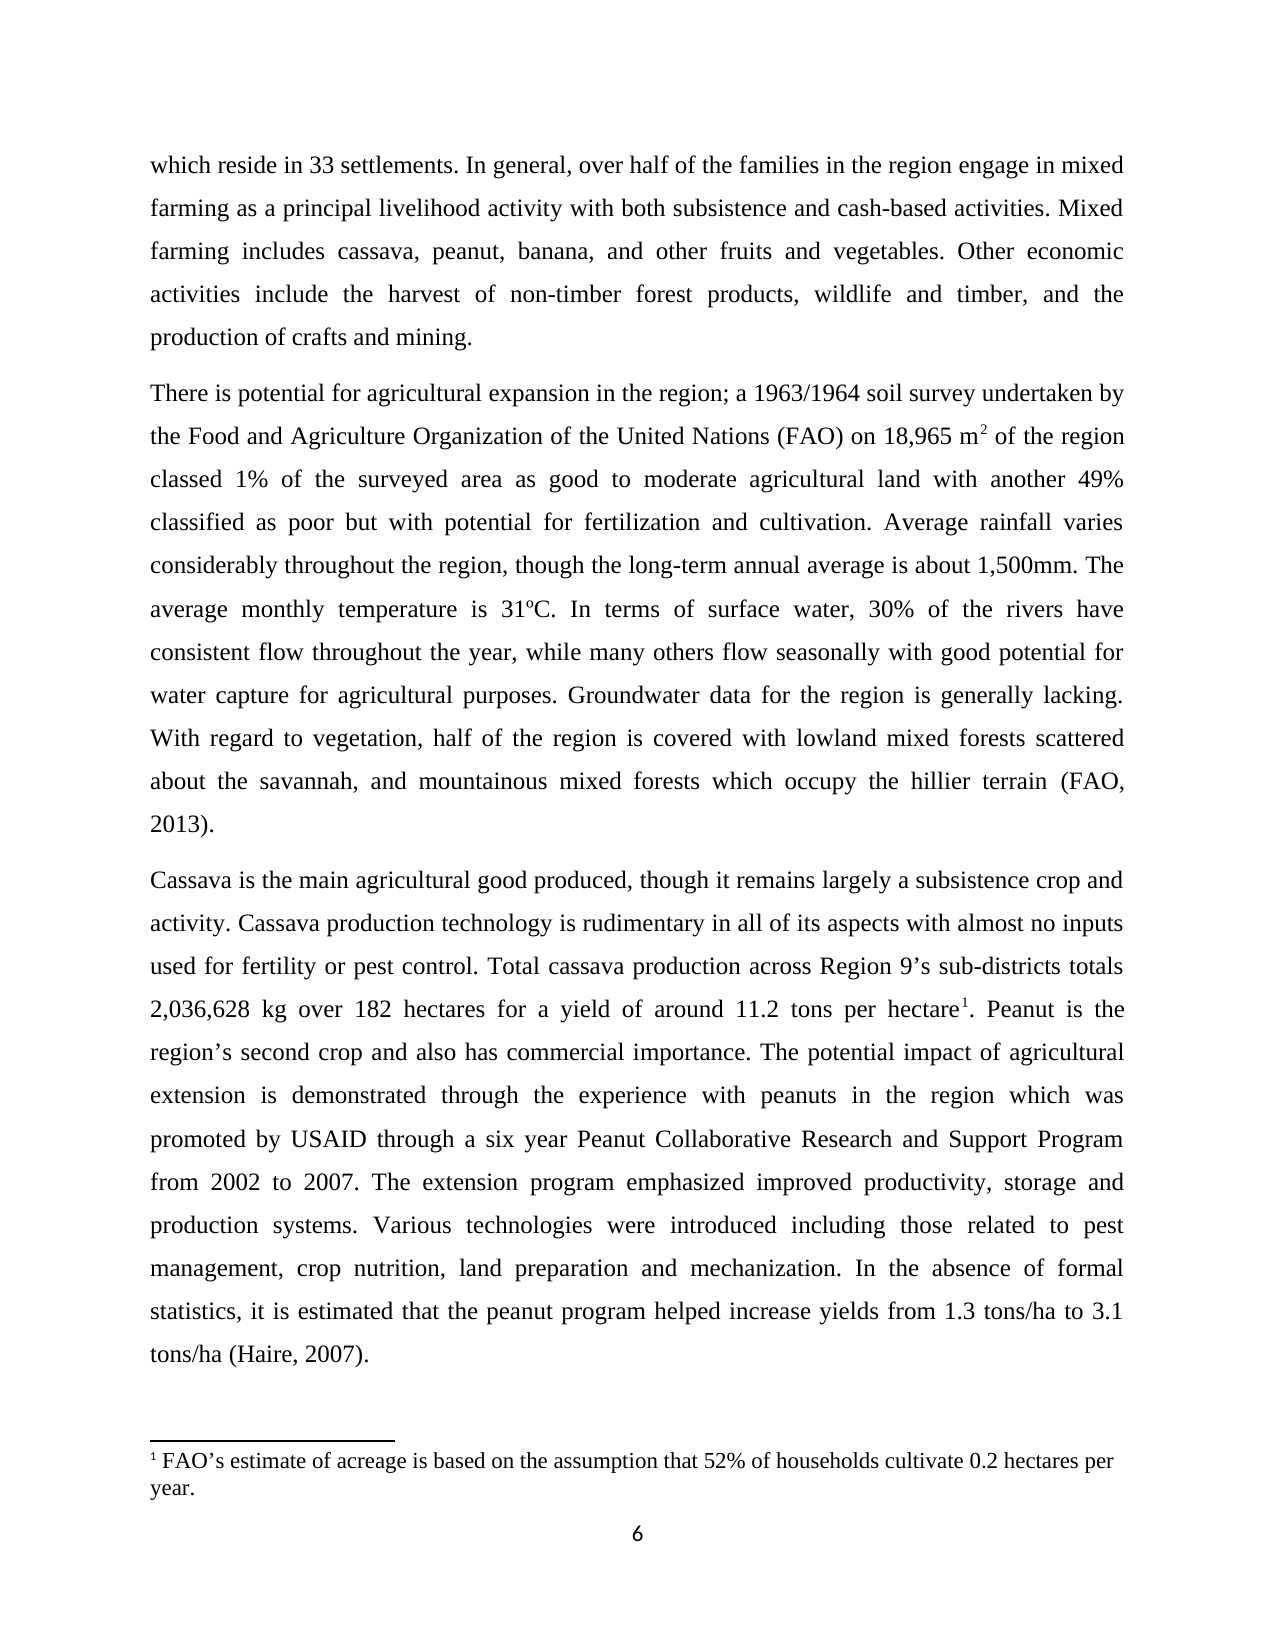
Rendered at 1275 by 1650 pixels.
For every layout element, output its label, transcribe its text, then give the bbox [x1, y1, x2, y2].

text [150, 150, 1125, 351]
text Cassava is the main agricultural good produced, though it remains largely a subsistence crop and activity. Cassava production technology is rudimentary in all of its aspects with almost no inputs used for fertility or pest control. Total cassava production across Region 9’s sub-districts totals 2,036,628 kg over 182 hectares for a yield of around 11.2 tons per hectare. Peanut is the region’s second crop and also has commercial importance. The potential impact of agricultural extension is demonstrated through the experience with peanuts in the region which was promoted by USAID through a six year Peanut Collaborative Research and Support Program from 2002 to 2007. The extension program emphasized improved productivity, storage and production systems. Various technologies were introduced including those related to pest management, crop nutrition, land preparation and mechanization. In the absence of formal statistics, it is estimated that the peanut program helped increase yields from 1.3 tons/ha to 3.1 tons/ha (Haire, 2007). [150, 865, 1125, 1368]
text There is potential for agricultural expansion in the region; a 1963/1964 soil survey undertaken by the Food and Agriculture Organization of the United Nations (FAO) on 18,965 m2 of the region classed 1% of the surveyed area as good to moderate agricultural land with another 49% classified as poor but with potential for fertilization and cultivation. Average rainfall varies considerably throughout the region, though the long-term annual average is about 1,500mm. The average monthly temperature is 31ºC. In terms of surface water, 30% of the rivers have consistent flow throughout the year, while many others flow seasonally with good potential for water capture for agricultural purposes. Groundwater data for the region is generally lacking. With regard to vegetation, half of the region is covered with lowland mixed forests scattered about the savannah, and mountainous mixed forests which occupy the hillier terrain (FAO, 2013). [150, 378, 1125, 838]
